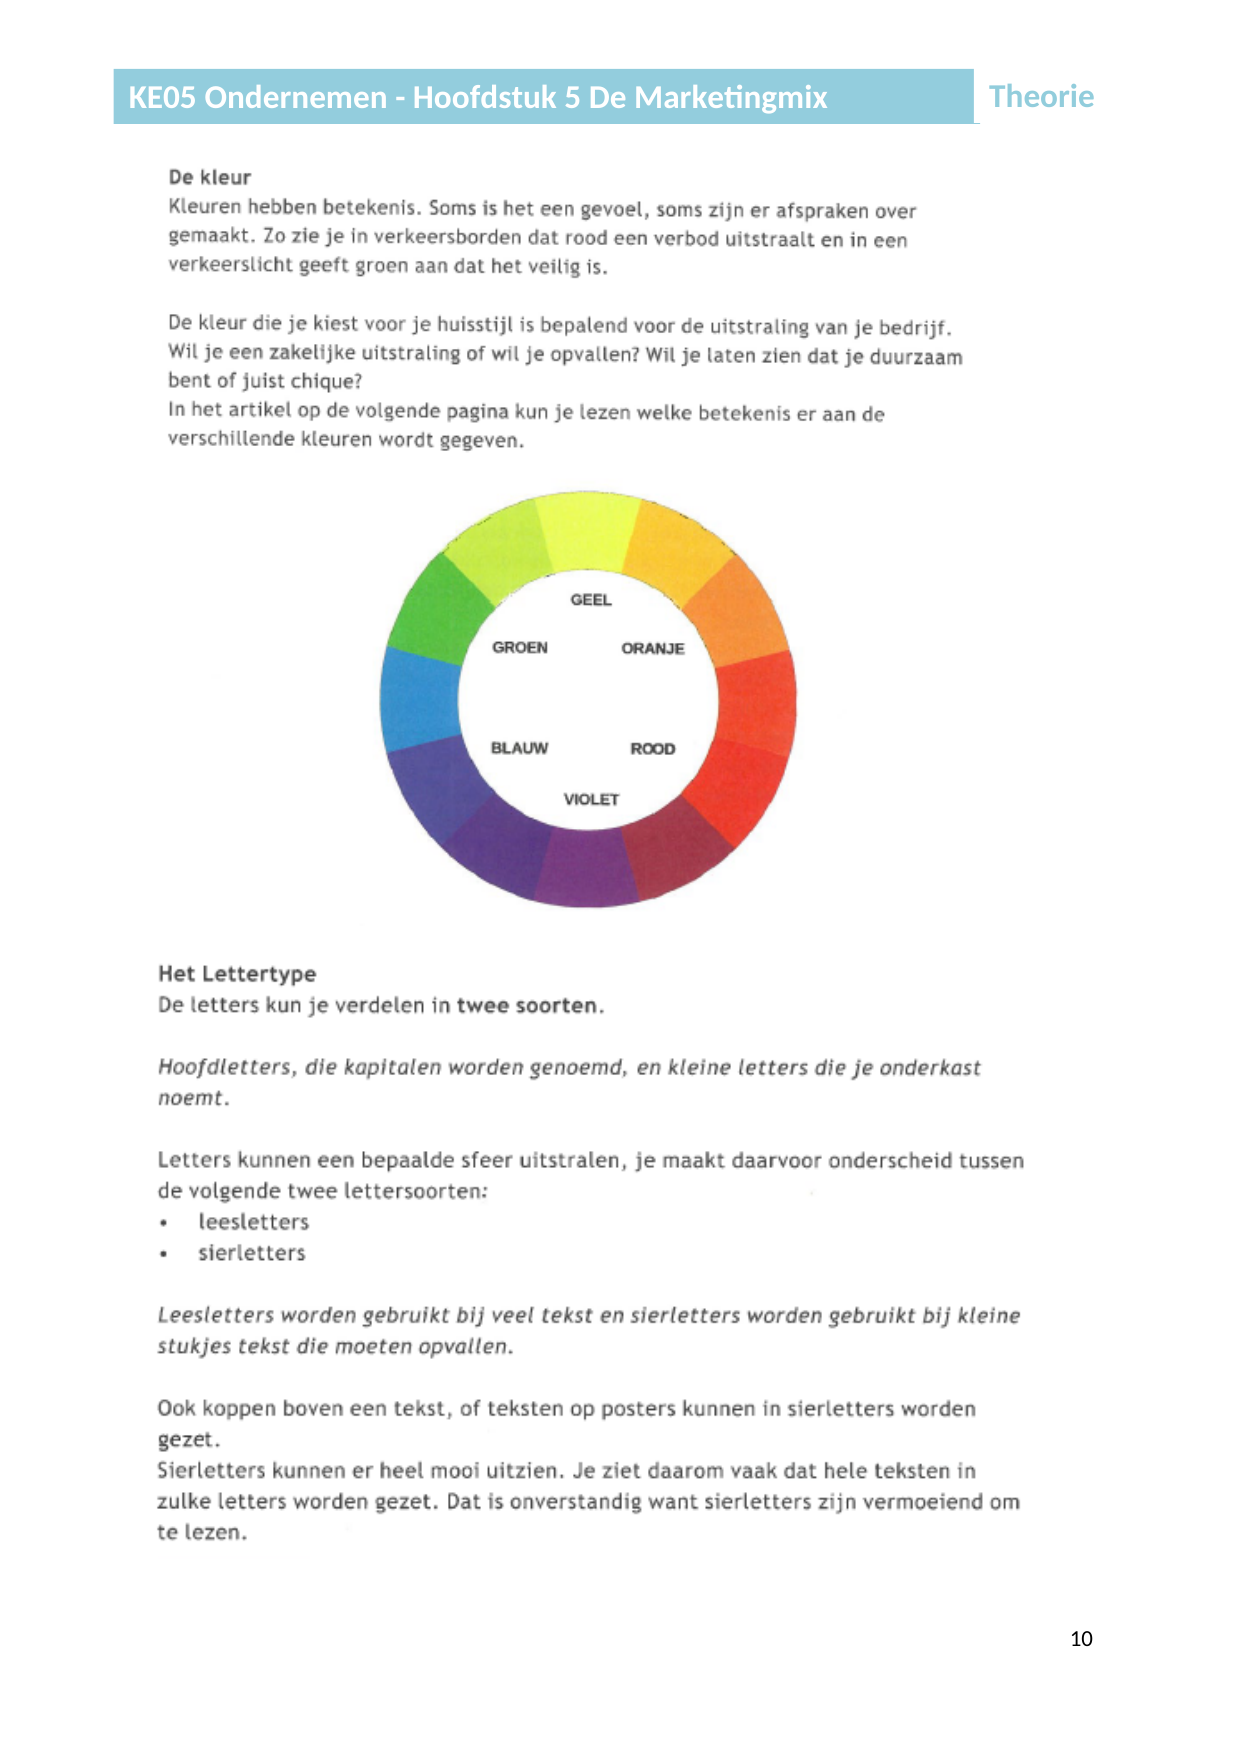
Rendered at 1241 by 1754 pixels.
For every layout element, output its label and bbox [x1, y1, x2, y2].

picture [147, 950, 1047, 1559]
picture [147, 147, 991, 926]
